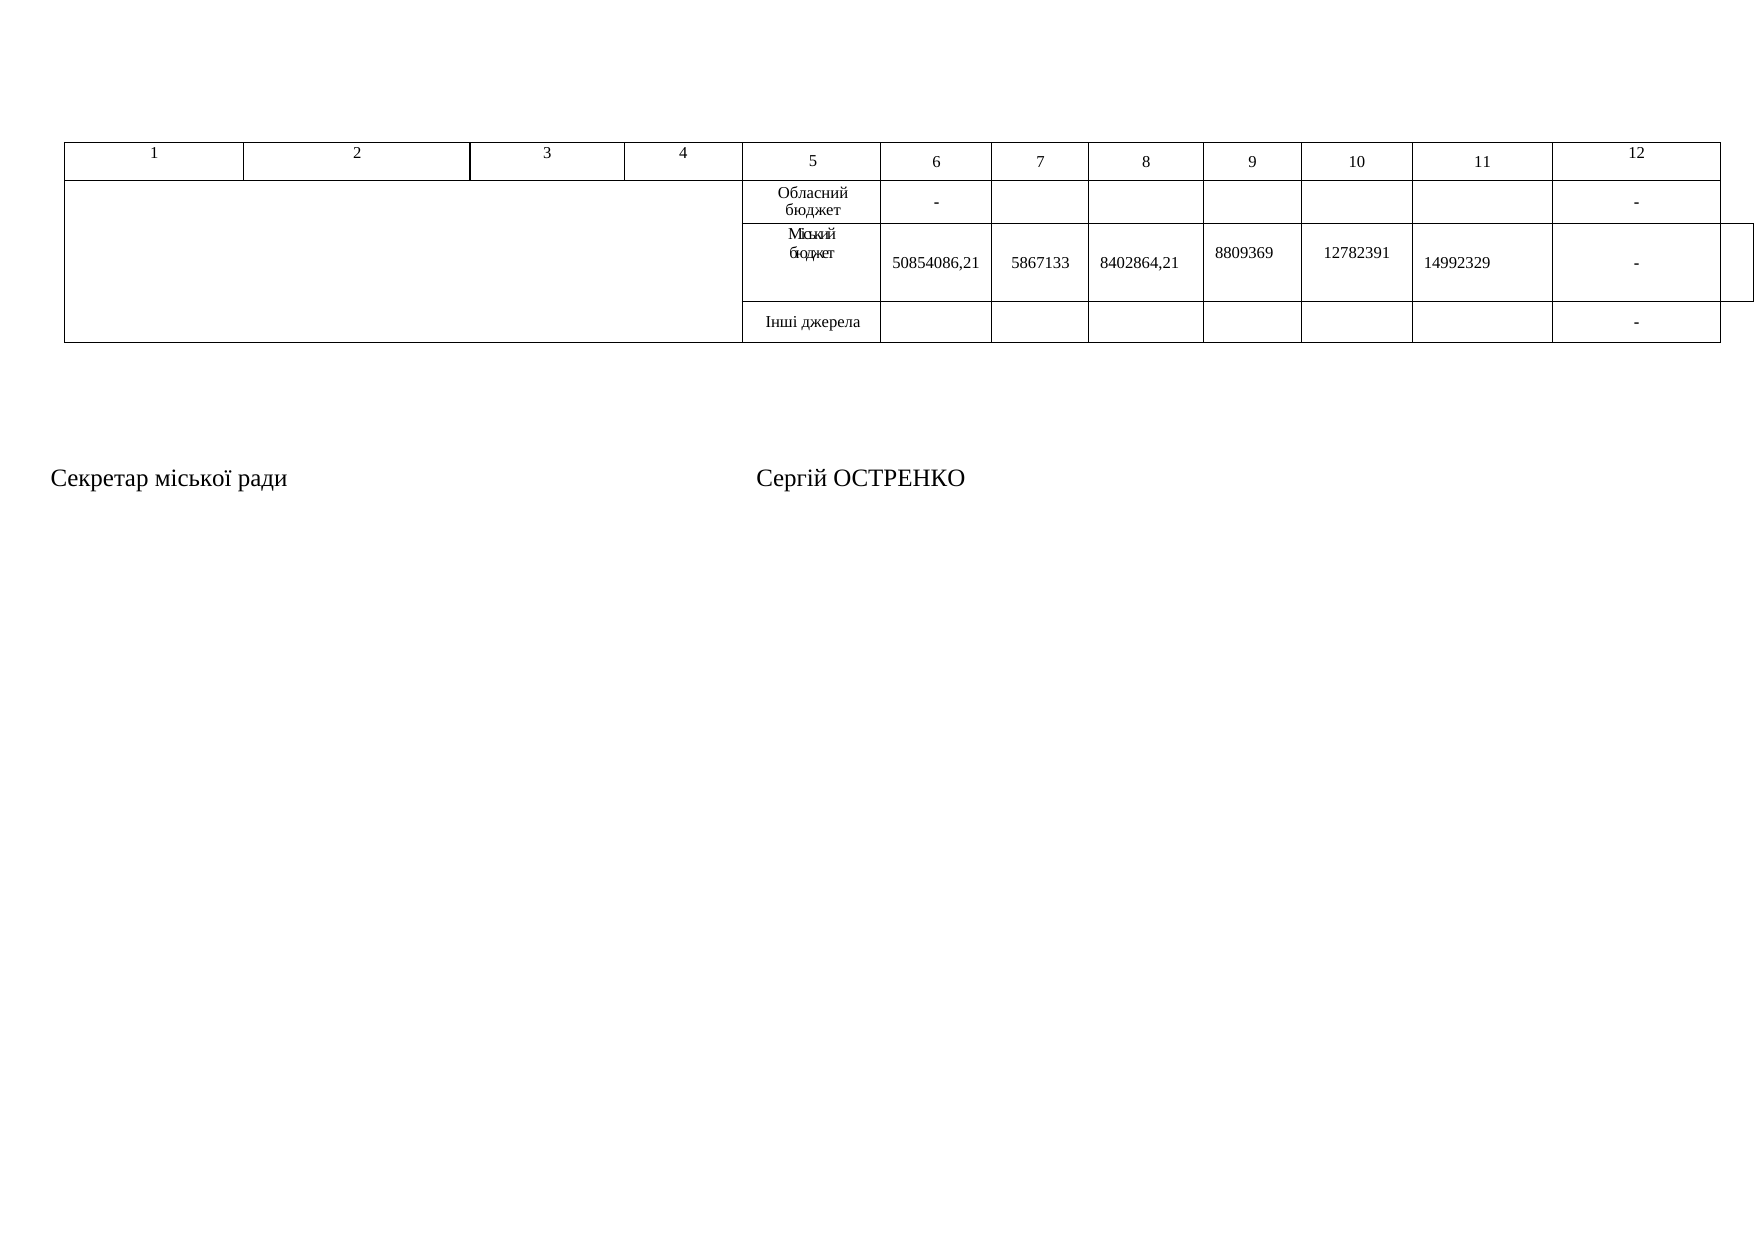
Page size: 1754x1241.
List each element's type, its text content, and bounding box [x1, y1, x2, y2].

table_header 2 [244, 143, 469, 180]
table_cell Обласний бюджет [743, 181, 880, 223]
table_header 9 [1204, 143, 1301, 180]
table_cell [1089, 181, 1203, 223]
table_header 1 [65, 143, 243, 180]
text Секретар міської ради Сергій ОСТРЕНКО [25, 463, 1665, 492]
table_cell [1089, 302, 1203, 342]
table_cell Інші джерела [743, 302, 880, 342]
table_header 10 [1302, 143, 1412, 180]
table_cell 8402864,21 [1089, 224, 1203, 301]
table_header 8 [1089, 143, 1203, 180]
table_cell - [881, 181, 991, 223]
table_header 12 [1553, 143, 1720, 180]
table_header 6 [881, 143, 991, 180]
table_cell - [1553, 302, 1720, 342]
table_header 3 [471, 143, 624, 180]
table_cell [1413, 302, 1552, 342]
table_cell 8809369 [1204, 224, 1301, 301]
table_cell [1302, 181, 1412, 223]
table_cell Міський бюджет [743, 224, 880, 301]
table_header 4 [625, 143, 742, 180]
table_header 5 [743, 143, 880, 180]
table_cell [992, 302, 1088, 342]
table_cell 5867133 [992, 224, 1088, 301]
table_cell 12782391 [1302, 224, 1412, 301]
table_cell 14992329 [1413, 224, 1552, 301]
table_cell [1204, 302, 1301, 342]
table_cell - [1553, 181, 1720, 223]
table_cell [881, 302, 991, 342]
table_header 7 [992, 143, 1088, 180]
table_cell - [1721, 224, 1753, 301]
table_cell [992, 181, 1088, 223]
table_header 11 [1413, 143, 1552, 180]
table_cell [1204, 181, 1301, 223]
table_cell [1302, 302, 1412, 342]
table_cell - [1553, 224, 1720, 301]
table_cell [1413, 181, 1552, 223]
table_cell 50854086,21 [881, 224, 991, 301]
